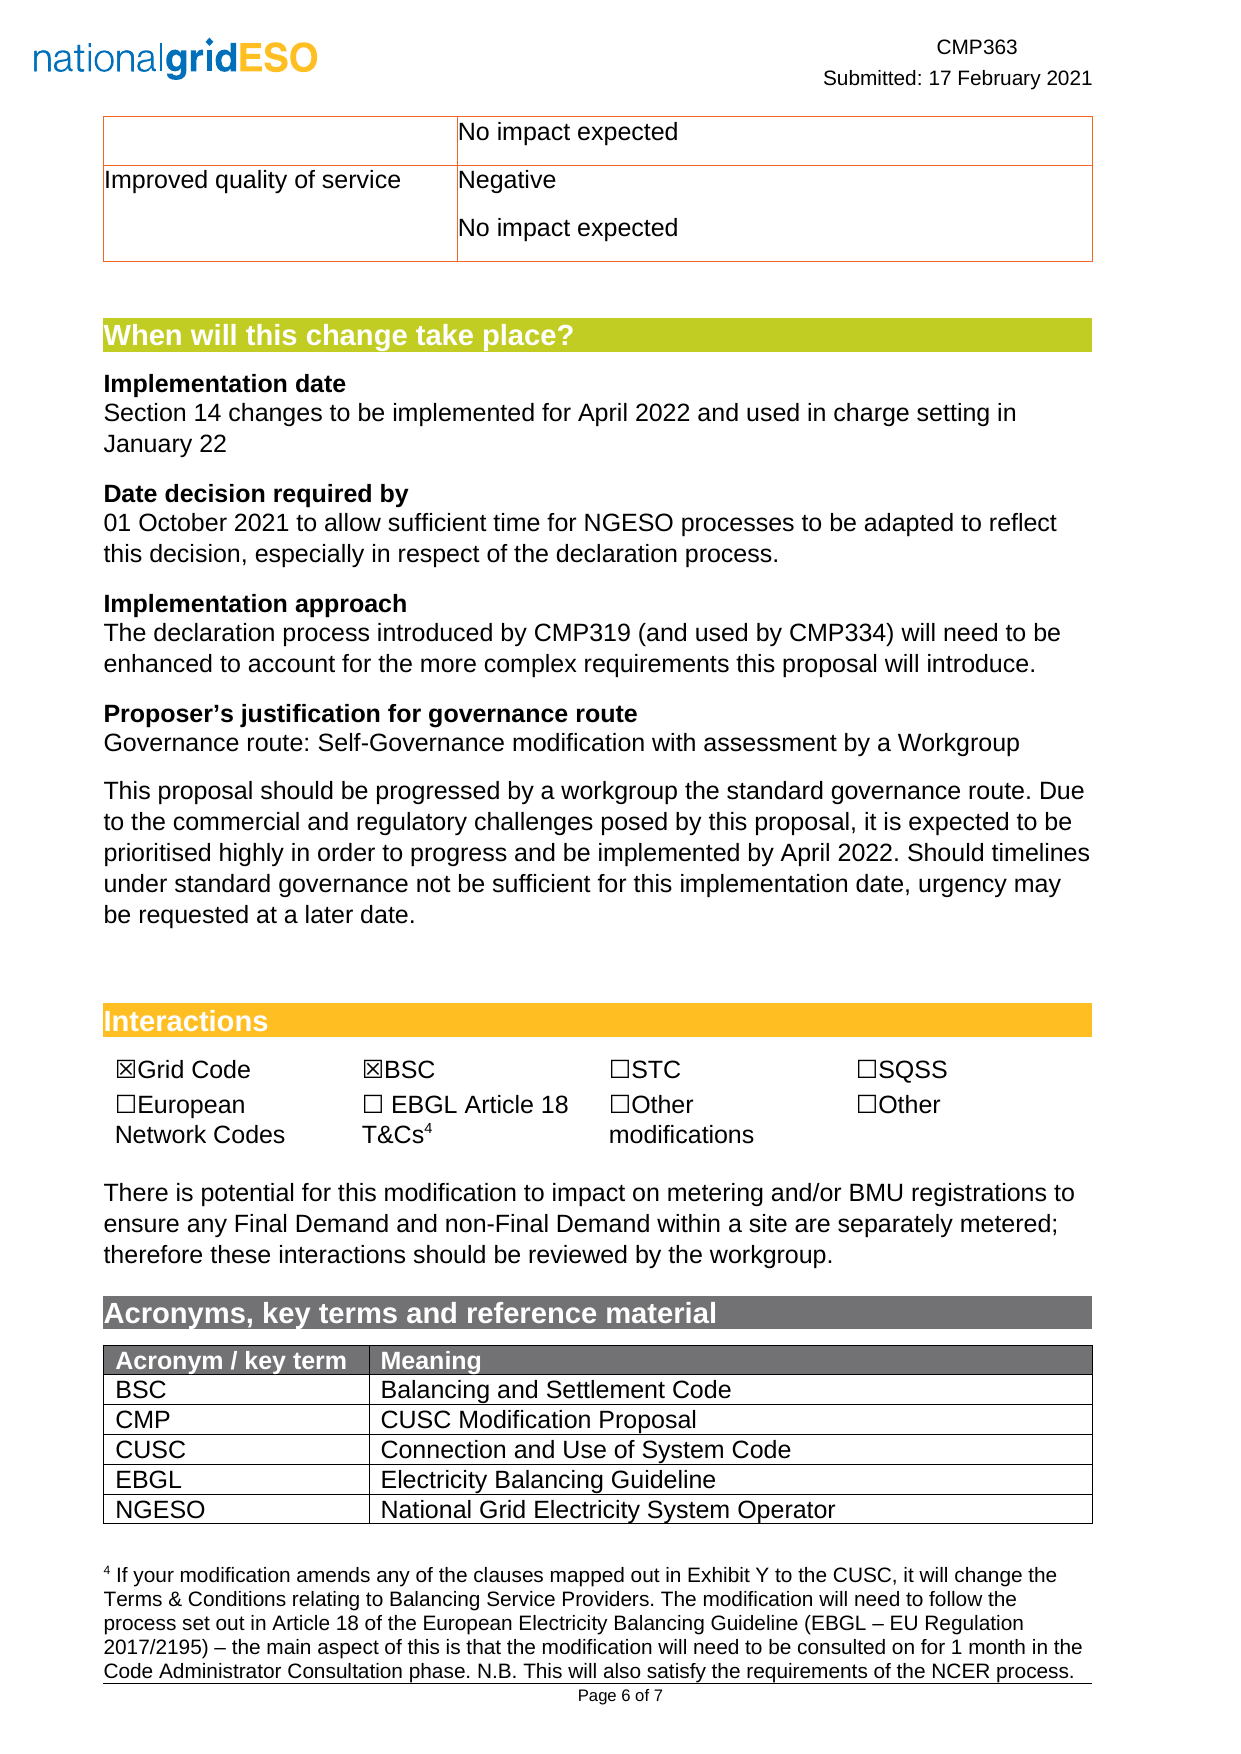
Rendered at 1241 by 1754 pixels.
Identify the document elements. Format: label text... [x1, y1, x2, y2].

table_cell Connection and Use of System Code [370, 1435, 1092, 1464]
table_header BSC [350, 1052, 597, 1086]
table_header Meaning [370, 1346, 1092, 1374]
text Governance route: [103, 728, 1092, 757]
table_cell EBGL Article 18 T&Cs [350, 1086, 597, 1178]
subtitle Implementation date [103, 367, 1092, 398]
subtitle Implementation approach [103, 587, 1092, 618]
table_cell [458, 117, 1092, 164]
table_cell CMP [104, 1405, 369, 1434]
table_cell Other modifications [597, 1086, 844, 1178]
table_cell CUSC Modification Proposal [370, 1405, 1092, 1434]
table_cell Balancing and Settlement Code [370, 1375, 1092, 1404]
table_cell [458, 166, 1092, 261]
table_cell European Network Codes [103, 1086, 350, 1178]
table_cell Electricity Balancing Guideline [370, 1465, 1092, 1493]
table_cell CUSC [104, 1435, 369, 1464]
table_cell Other [844, 1086, 1091, 1178]
table_header SQSS [844, 1052, 1091, 1086]
table_cell Improved quality of service [104, 166, 457, 261]
table_cell NGESO [104, 1495, 369, 1523]
subtitle Date decision required by [103, 477, 1092, 508]
text Interactions [103, 1003, 1092, 1037]
table_header Grid Code [103, 1052, 350, 1086]
text When will this change take place? [103, 318, 1092, 352]
table_header Acronym / key term [104, 1346, 369, 1374]
table_cell National Grid Electricity System Operator [370, 1495, 1092, 1523]
text Acronyms, key terms and reference material [103, 1296, 1092, 1329]
subtitle Proposer’s justification for governance route [103, 697, 1092, 728]
table_header STC [597, 1052, 844, 1086]
table_cell BSC [104, 1375, 369, 1404]
table_cell EBGL [104, 1465, 369, 1493]
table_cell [104, 117, 457, 164]
